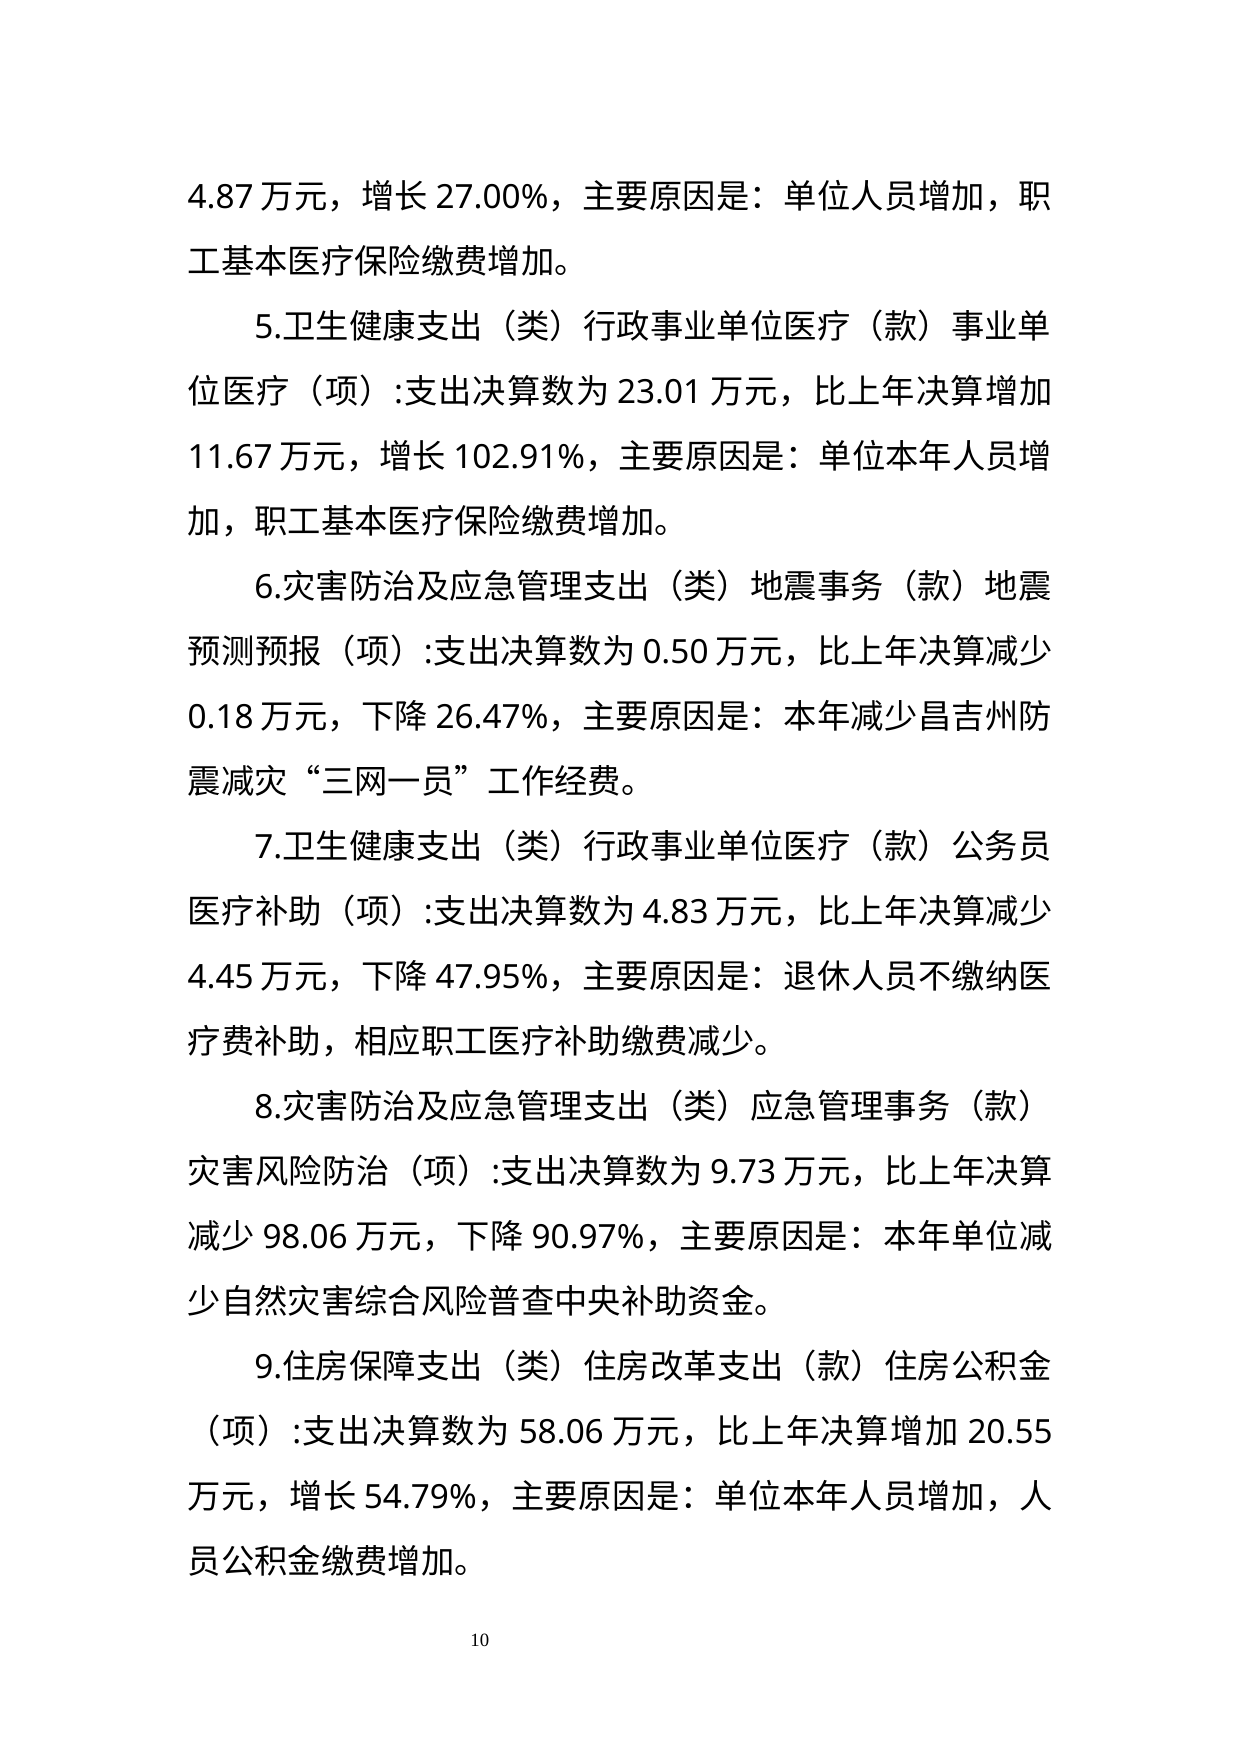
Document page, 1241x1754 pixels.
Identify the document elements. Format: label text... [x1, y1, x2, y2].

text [187, 162, 1053, 292]
text 5.卫生健康支出（类）行政事业单位医疗（款）事业单位医疗（项）:支出决算数为23.01万元，比上年决算增加11.67万元，增长102.91%，主要原因是：单位本年人员增加，职工基本医疗保险缴费增加。 [187, 292, 1053, 552]
text 7.卫生健康支出（类）行政事业单位医疗（款）公务员医疗补助（项）:支出决算数为4.83万元，比上年决算减少4.45万元，下降47.95%，主要原因是：退休人员不缴纳医疗费补助，相应职工医疗补助缴费减少。 [187, 812, 1053, 1072]
text 9.住房保障支出（类）住房改革支出（款）住房公积金（项）:支出决算数为58.06万元，比上年决算增加20.55万元，增长54.79%，主要原因是：单位本年人员增加，人员公积金缴费增加。 [187, 1332, 1053, 1592]
text 8.灾害防治及应急管理支出（类）应急管理事务（款）灾害风险防治（项）:支出决算数为9.73万元，比上年决算减少98.06万元，下降90.97%，主要原因是：本年单位减少自然灾害综合风险普查中央补助资金。 [187, 1072, 1053, 1332]
text 6.灾害防治及应急管理支出（类）地震事务（款）地震预测预报（项）:支出决算数为0.50万元，比上年决算减少0.18万元，下降26.47%，主要原因是：本年减少昌吉州防震减灾“三网一员”工作经费。 [187, 552, 1053, 812]
